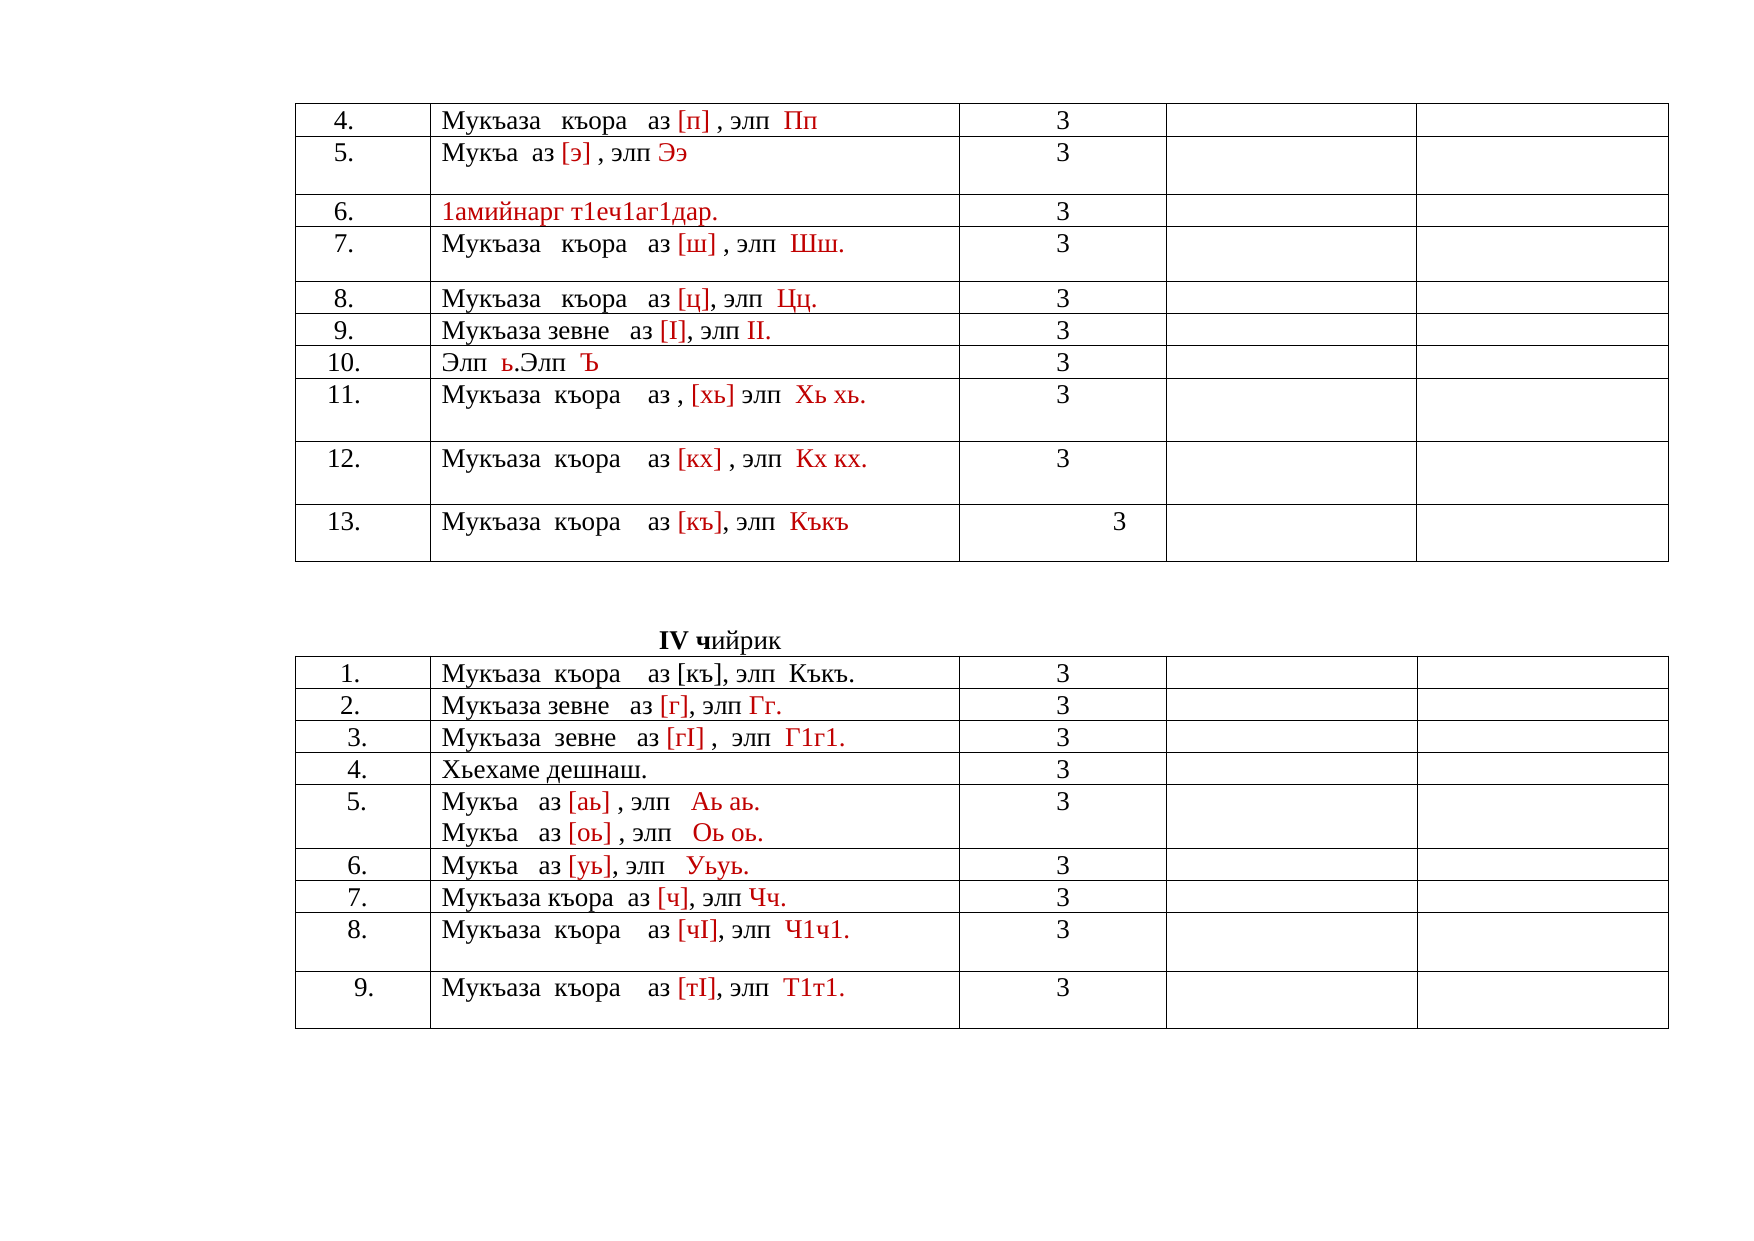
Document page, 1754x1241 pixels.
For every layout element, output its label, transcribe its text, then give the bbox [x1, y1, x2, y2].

table_cell [1417, 442, 1668, 504]
table_cell [1418, 785, 1668, 848]
table_cell [1167, 137, 1416, 194]
table_cell 3 [960, 657, 1166, 688]
table_cell [1418, 721, 1668, 752]
table_cell [1167, 785, 1417, 848]
table_cell 6. [296, 195, 430, 226]
table_cell Мукъаза къора аз [къ], элп Къкъ [431, 505, 959, 561]
table_cell 3 [960, 785, 1166, 848]
table_cell 3 [960, 753, 1166, 784]
table_cell [1167, 505, 1416, 561]
table_cell 12. [296, 442, 430, 504]
table_cell Мукъаза къора аз [ц], элп Цц. [431, 282, 959, 313]
table_cell [1167, 753, 1417, 784]
table_cell [1418, 881, 1668, 912]
table_cell [1417, 379, 1668, 441]
table_cell [1167, 104, 1416, 136]
table_cell [1167, 689, 1417, 720]
table_cell 2. [296, 689, 430, 720]
table_cell 4. [296, 104, 430, 136]
table_cell Мукъаза зевне аз [І], элп II. [431, 314, 959, 345]
table_cell Мукъаза къора аз [тІ], элп Т1т1. [431, 972, 959, 1027]
table_cell Мукъаза къора аз [кх] , элп Кх кх. [431, 442, 959, 504]
table_cell 3 [960, 689, 1166, 720]
table_cell 8. [296, 282, 430, 313]
table_cell [1417, 314, 1668, 345]
table_cell 5. [296, 137, 430, 194]
table_cell 3 [960, 721, 1166, 752]
table_cell Мукъа аз [э] , элп Ээ [431, 137, 959, 194]
table_cell Мукъаза зевне аз [г], элп Гг. [431, 689, 959, 720]
table_cell 3 [960, 195, 1166, 226]
table_cell 3. [296, 721, 430, 752]
table_cell Мукъа аз [уь], элп Уьуь. [431, 849, 959, 880]
table_cell [1418, 689, 1668, 720]
table_cell Мукъа аз [аь] , элп Аь аь. Мукъа аз [оь] , элп Оь оь. [431, 785, 959, 848]
table_cell [1167, 721, 1417, 752]
table_cell [1167, 657, 1417, 688]
table_cell 3 [960, 227, 1166, 281]
table_cell 8. [296, 913, 430, 971]
table_cell [1417, 282, 1668, 313]
table_cell 7. [296, 881, 430, 912]
table_cell IV чийрик [295, 562, 1668, 656]
table_cell [1167, 195, 1416, 226]
table_cell [1418, 913, 1668, 971]
table_cell [1417, 137, 1668, 194]
table_cell [1167, 314, 1416, 345]
table_cell [1417, 104, 1668, 136]
table_cell Мукъаза къора аз [чІ], элп Ч1ч1. [431, 913, 959, 971]
table_cell 3 [960, 137, 1166, 194]
table_cell Мукъаза къора аз [ш] , элп Шш. [431, 227, 959, 281]
table_cell 6. [296, 849, 430, 880]
table_cell 3 [960, 346, 1166, 378]
table_cell [1418, 849, 1668, 880]
table_cell [1167, 913, 1417, 971]
table_cell 13. [296, 505, 430, 561]
table_cell [1418, 972, 1668, 1027]
table_cell [1167, 379, 1416, 441]
table_cell Мукъаза къора аз [п] , элп Пп [431, 104, 959, 136]
table_cell 3 [960, 314, 1166, 345]
table_cell 3 [960, 282, 1166, 313]
table_cell 4. [296, 753, 430, 784]
table_cell [1167, 972, 1417, 1027]
table_cell 3 [960, 881, 1166, 912]
table_cell 9. [296, 314, 430, 345]
table_cell 10. [296, 346, 430, 378]
table_cell [1418, 753, 1668, 784]
table_cell 3 [960, 379, 1166, 441]
table_cell 3 [960, 505, 1166, 561]
table_cell 11. [296, 379, 430, 441]
table_cell 3 [960, 913, 1166, 971]
table_cell 3 [960, 104, 1166, 136]
table_cell [1417, 346, 1668, 378]
table_cell Хьехаме дешнаш. [431, 753, 959, 784]
table_cell 5. [296, 785, 430, 848]
table_cell [1167, 346, 1416, 378]
table_cell 7. [296, 227, 430, 281]
table_cell [1167, 282, 1416, 313]
table_cell Мукъаза зевне аз [гІ] , элп Г1г1. [431, 721, 959, 752]
table_cell Мукъаза къора аз [ч], элп Чч. [431, 881, 959, 912]
table_cell 9. [296, 972, 430, 1027]
table_cell [1167, 881, 1417, 912]
table_cell [1417, 505, 1668, 561]
table_cell Мукъаза къора аз , [хь] элп Хь хь. [431, 379, 959, 441]
table_cell [1417, 227, 1668, 281]
table_cell 1. [296, 657, 430, 688]
table_cell 3 [960, 972, 1166, 1027]
table_cell Элп ь.Элп Ъ [431, 346, 959, 378]
table_cell [1167, 227, 1416, 281]
table_cell [1418, 657, 1668, 688]
table_cell 1амийнарг т1еч1аг1дар. [431, 195, 959, 226]
table_cell [1167, 849, 1417, 880]
table_cell [1167, 442, 1416, 504]
table_cell Мукъаза къора аз [къ], элп Къкъ. [431, 657, 959, 688]
table_cell 3 [960, 849, 1166, 880]
table_cell [1417, 195, 1668, 226]
table_cell 3 [960, 442, 1166, 504]
